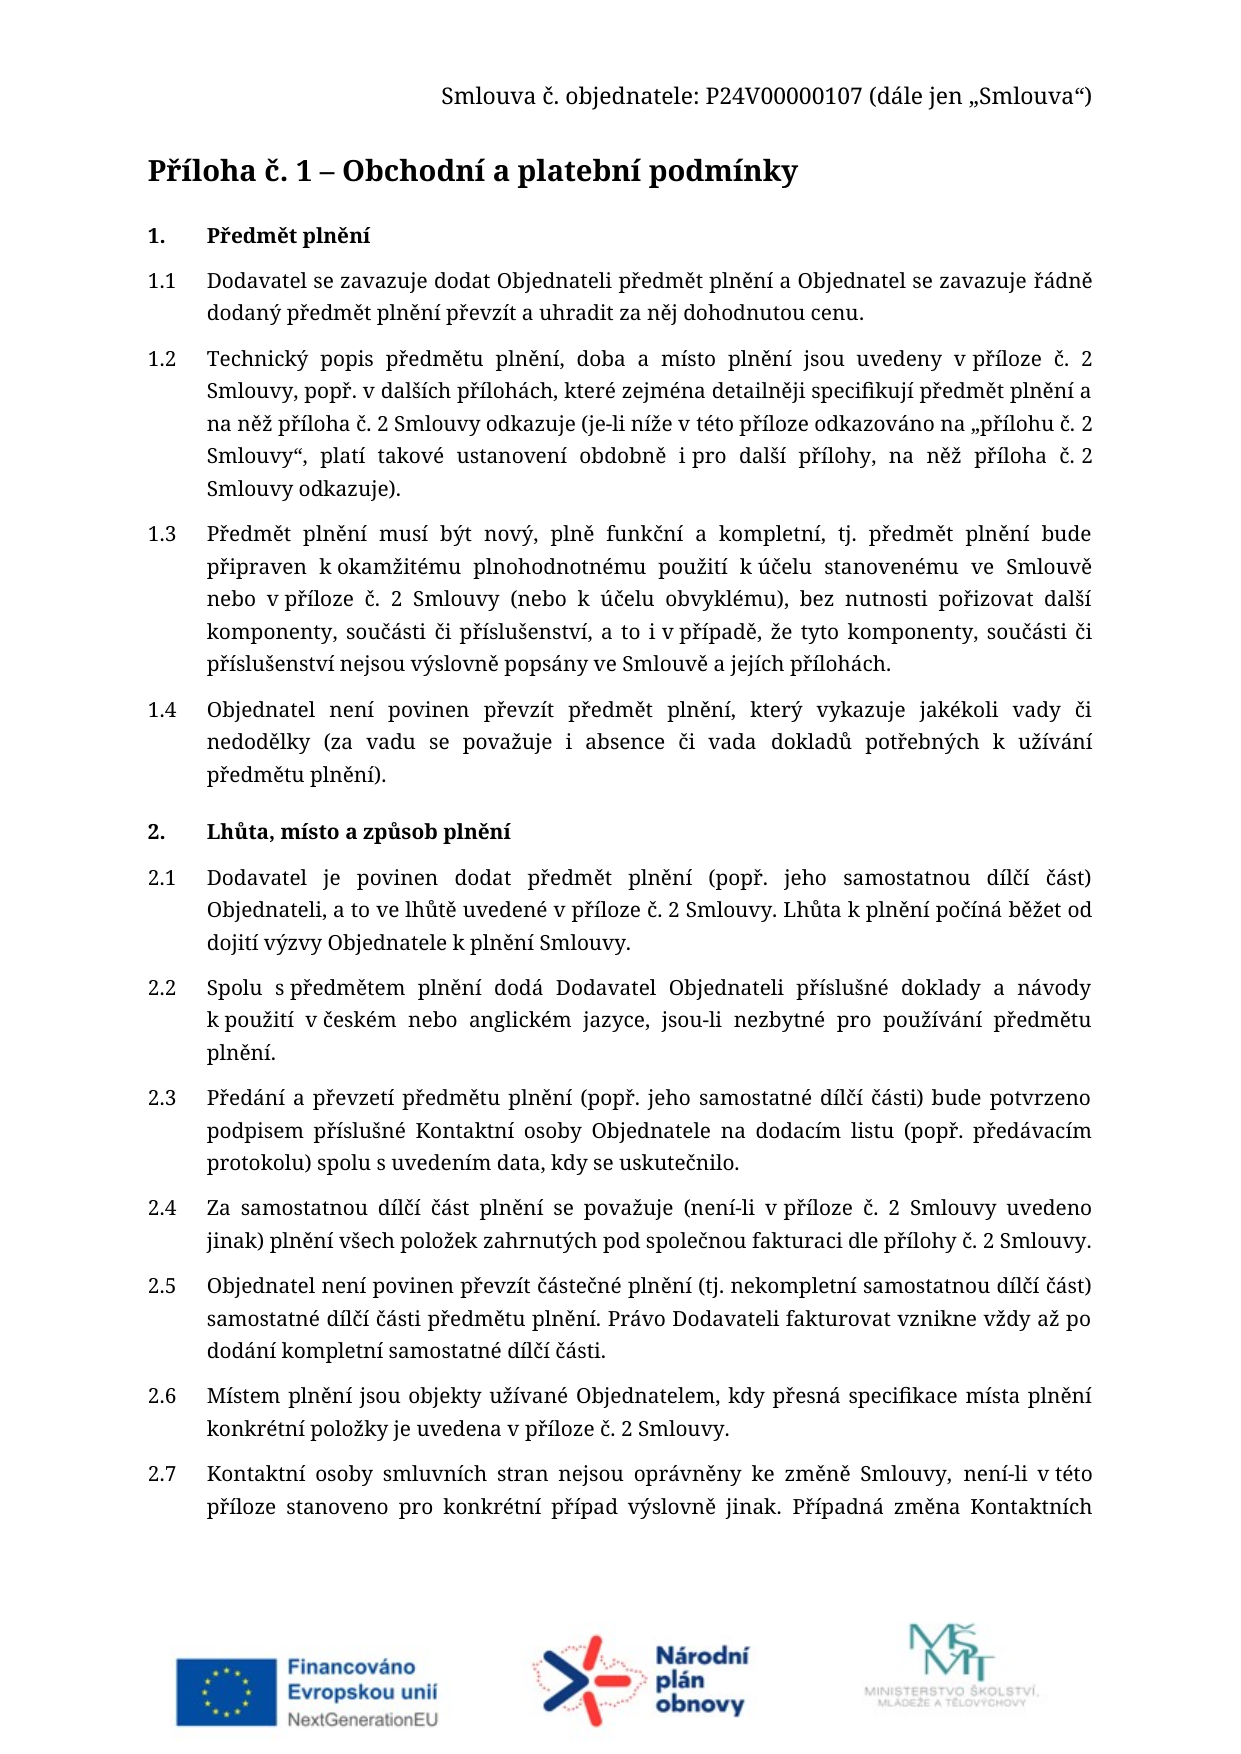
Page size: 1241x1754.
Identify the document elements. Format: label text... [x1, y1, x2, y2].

list Spolu s předmětem plnění dodá Dodavatel Objednateli příslušné doklady a návody k použití v českém nebo anglickém jazyce, jsou-li nezbytné pro používání předmětu plnění. [148, 973, 1093, 1067]
list Za samostatnou dílčí část plnění se považuje (není-li v příloze č. 2 Smlouvy uvedeno jinak) plnění všech položek zahrnutých pod společnou fakturaci dle přílohy č. 2 Smlouvy. [148, 1193, 1093, 1254]
list Předmět plnění musí být nový, plně funkční a kompletní, tj. předmět plnění bude připraven k okamžitému plnohodnotnému použití k účelu stanovenému ve Smlouvě nebo v příloze č. 2 Smlouvy (nebo k účelu obvyklému), bez nutnosti pořizovat další komponenty, součásti či příslušenství, a to i v případě, že tyto komponenty, součásti či příslušenství nejsou výslovně popsány ve Smlouvě a jejích přílohách. [148, 519, 1093, 678]
list Předání a převzetí předmětu plnění (popř. jeho samostatné dílčí části) bude potvrzeno podpisem příslušné Kontaktní osoby Objednatele na dodacím listu (popř. předávacím protokolu) spolu s uvedením data, kdy se uskutečnilo. [148, 1083, 1093, 1177]
list Místem plnění jsou objekty užívané Objednatelem, kdy přesná specifikace místa plnění konkrétní položky je uvedena v příloze č. 2 Smlouvy. [148, 1382, 1093, 1443]
list Lhůta, místo a způsob plnění [148, 817, 1093, 846]
list Předmět plnění [148, 221, 1093, 249]
picture [147, 1577, 1093, 1754]
list Dodavatel se zavazuje dodat Objednateli předmět plnění a Objednatel se zavazuje řádně dodaný předmět plnění převzít a uhradit za něj dohodnutou cenu. [148, 266, 1093, 327]
list Technický popis předmětu plnění, doba a místo plnění jsou uvedeny v příloze č. 2 Smlouvy, popř. v dalších přílohách, které zejména detailněji specifikují předmět plnění a na něž příloha č. 2 Smlouvy odkazuje (je-li níže v této příloze odkazováno na „přílohu č. 2 Smlouvy“, platí takové ustanovení obdobně i pro další přílohy, na něž příloha č. 2 Smlouvy odkazuje). [148, 344, 1093, 502]
list Objednatel není povinen převzít částečné plnění (tj. nekompletní samostatnou dílčí část) samostatné dílčí části předmětu plnění. Právo Dodavateli fakturovat vznikne vždy až po dodání kompletní samostatné dílčí části. [148, 1271, 1093, 1365]
text Příloha č. 1 – Obchodní a platební podmínky [148, 150, 1093, 190]
list Objednatel není povinen převzít předmět plnění, který vykazuje jakékoli vady či nedodělky (za vadu se považuje i absence či vada dokladů potřebných k užívání předmětu plnění). [148, 695, 1093, 788]
list Dodavatel je povinen dodat předmět plnění (popř. jeho samostatnou dílčí část) Objednateli, a to ve lhůtě uvedené v příloze č. 2 Smlouvy. Lhůta k plnění počíná běžet od dojití výzvy Objednatele k plnění Smlouvy. [148, 863, 1093, 956]
